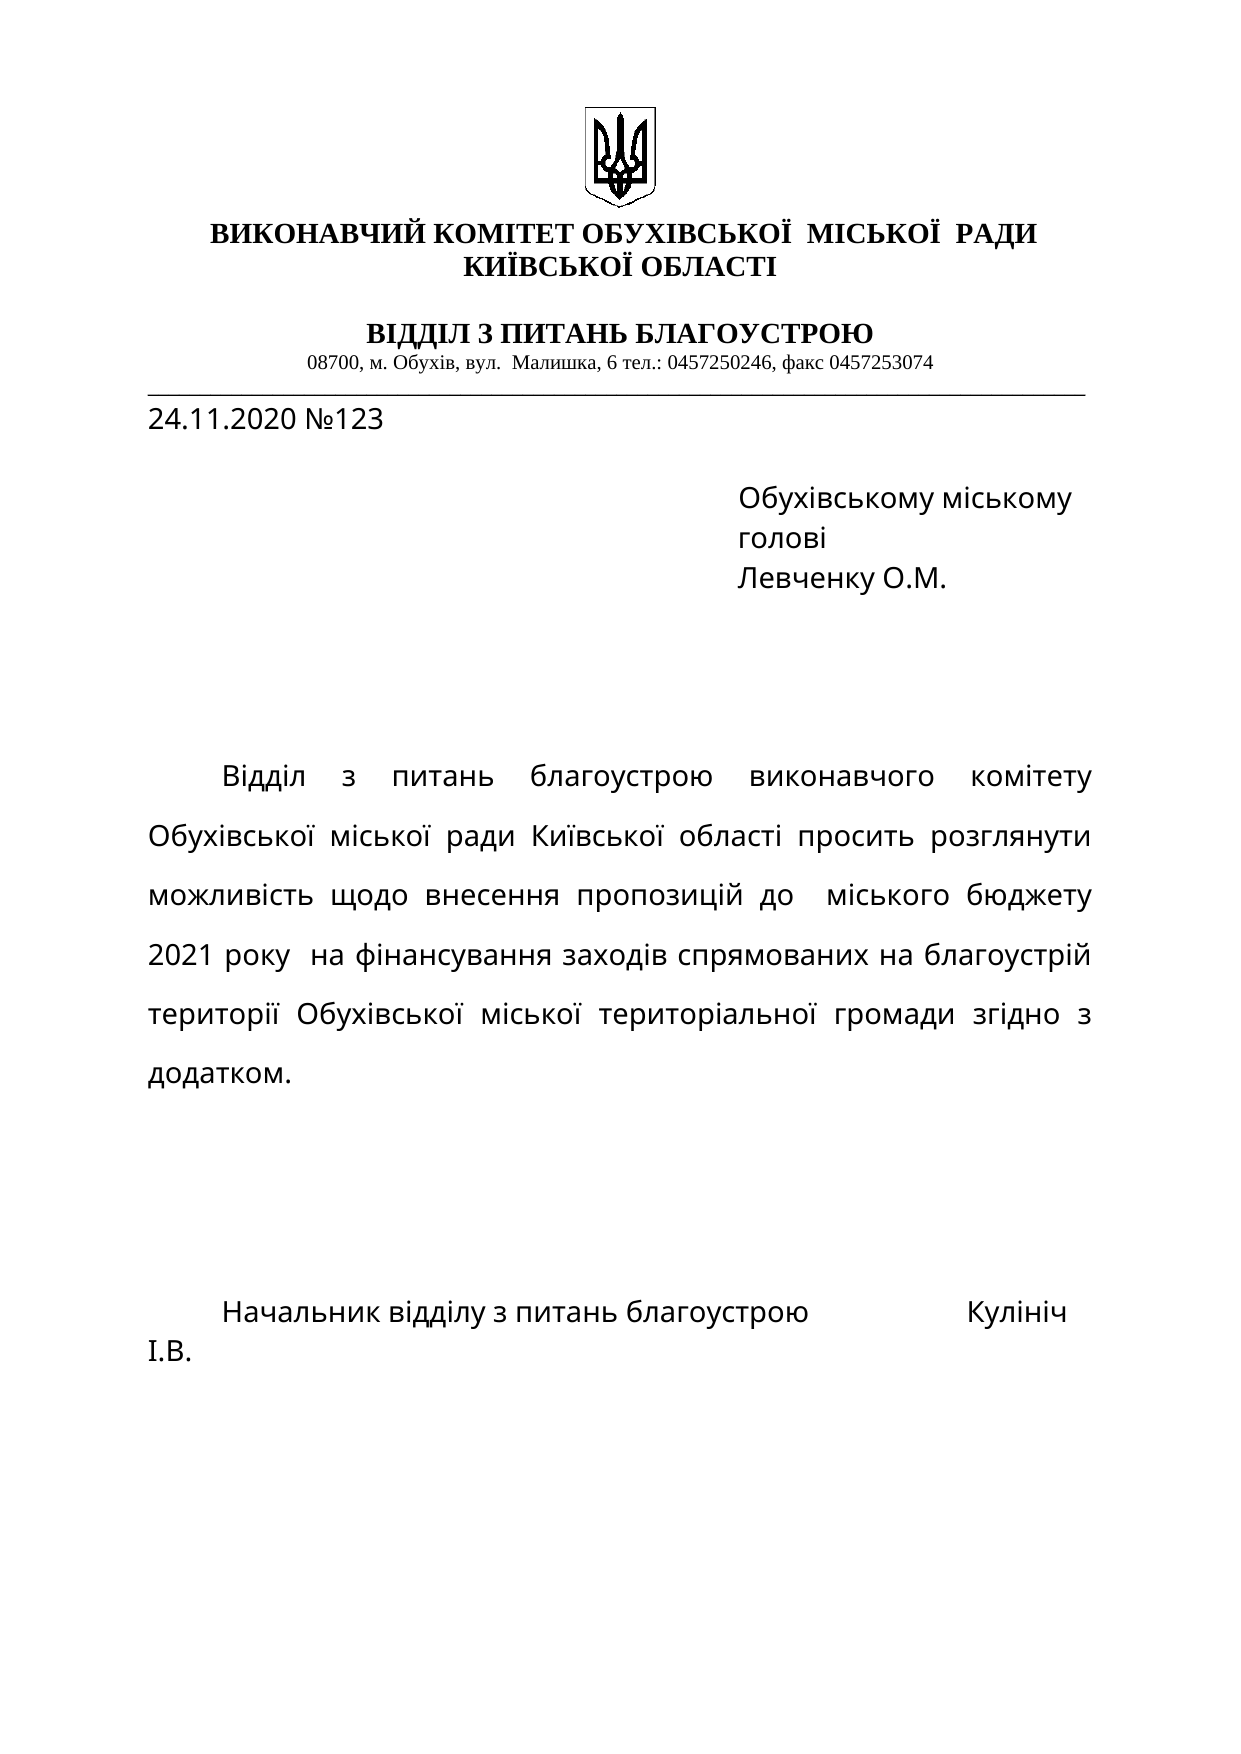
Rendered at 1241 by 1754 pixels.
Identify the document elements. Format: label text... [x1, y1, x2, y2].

text ВИКОНАВЧИЙ КОМІТЕТ ОБУХІВСЬКОЇ МІСЬКОЇ РАДИ [148, 216, 1092, 249]
text Обухівському міському голові [738, 478, 1092, 557]
text Начальник відділу з питань благоустрою Кулініч І.В. [148, 1291, 1092, 1370]
text Левченку О.М. [148, 557, 1092, 597]
subtitle __________________________________________________________________________________________ [148, 374, 1092, 398]
text Відділ з питань благоустрою виконавчого комітету Обухівської міської ради Київської області просить розглянути можливість щодо внесення пропозицій до міського бюджету 2021 року на фінансування заходів спрямованих на благоустрій території Обухівської міської територіальної громади згідно з додатком. [148, 755, 1092, 1092]
subtitle ВІДДІЛ З ПИТАНЬ БЛАГОУСТРОЮ [148, 317, 1092, 350]
text 24.11.2020 №123 [148, 398, 1092, 438]
subtitle КИЇВСЬКОЇ ОБЛАСТІ [148, 249, 1092, 283]
subtitle . Обухів, вул. Малишка, 6 тел.: 0457250246, факс 0457253074 [148, 350, 1092, 374]
